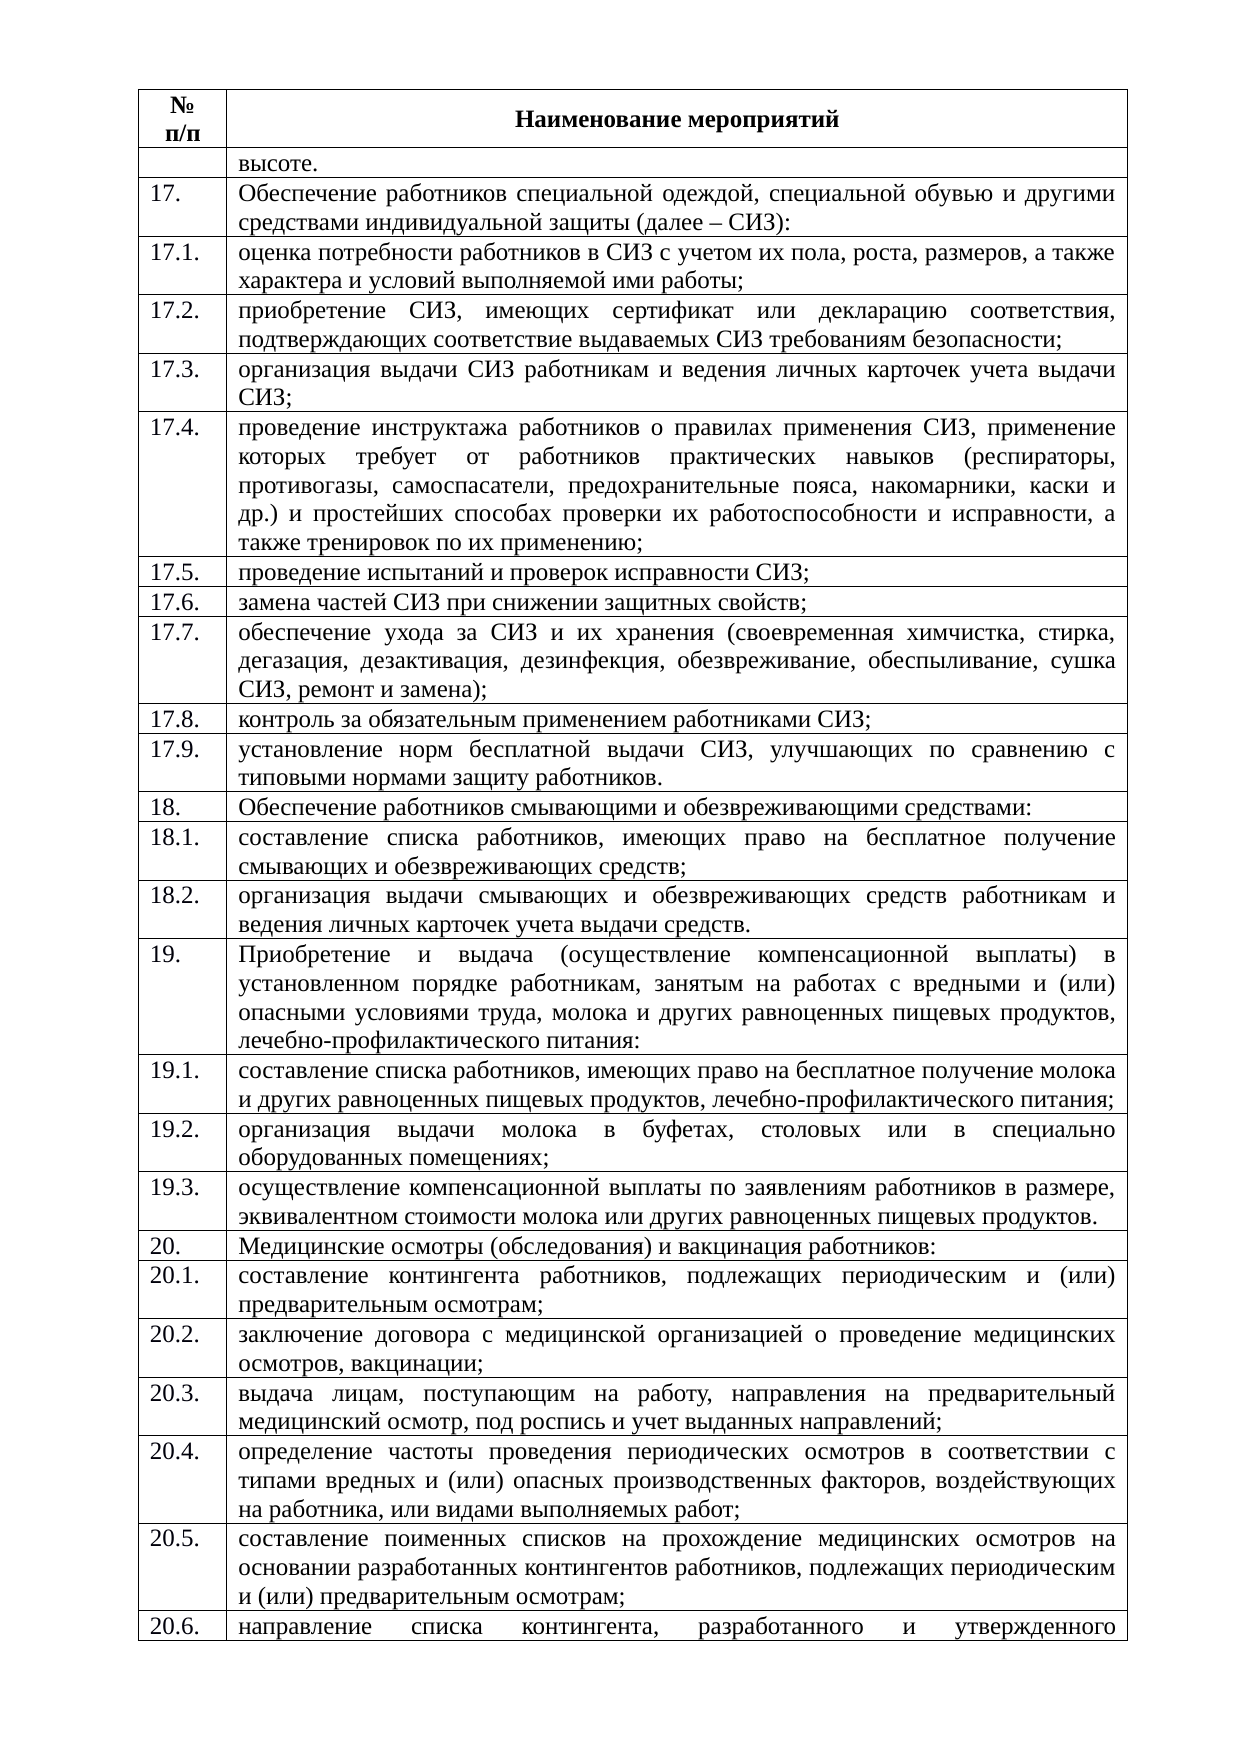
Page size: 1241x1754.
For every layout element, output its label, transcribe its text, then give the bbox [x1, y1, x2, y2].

table_cell Обеспечение работников специальной одеждой, специальной обувью и другими средствами индивидуальной защиты (далее – СИЗ): [227, 178, 1127, 236]
table_cell [139, 1231, 226, 1259]
table_cell составление контингента работников, подлежащих периодическим и (или) предварительным осмотрам; [227, 1261, 1127, 1318]
table_cell определение частоты проведения периодических осмотров в соответствии с типами вредных и (или) опасных производственных факторов, воздействующих на работника, или видами выполняемых работ; [227, 1436, 1127, 1522]
table_cell [139, 617, 226, 703]
table_cell [139, 822, 226, 879]
table_cell оценка потребности работников в СИЗ с учетом их пола, роста, размеров, а также характера и условий выполняемой ими работы; [227, 237, 1127, 294]
table_cell [139, 1611, 226, 1639]
table_cell проведение испытаний и проверок исправности СИЗ; [227, 557, 1127, 586]
table_cell приобретение СИЗ, имеющих сертификат или декларацию соответствия, подтверждающих соответствие выдаваемых СИЗ требованиям безопасности; [227, 295, 1127, 353]
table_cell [227, 148, 1127, 177]
table_cell составление списка работников, имеющих право на бесплатное получение смывающих и обезвреживающих средств; [227, 822, 1127, 879]
table_cell заключение договора с медицинской организацией о проведение медицинских осмотров, вакцинации; [227, 1319, 1127, 1377]
table_cell [139, 587, 226, 616]
table_cell Обеспечение работников смывающими и обезвреживающими средствами: [227, 792, 1127, 821]
table_cell [139, 1055, 226, 1113]
table_cell Приобретение и выдача (осуществление компенсационной выплаты) в установленном порядке работникам, занятым на работах с вредными и (или) опасными условиями труда, молока и других равноценных пищевых продуктов, лечебно-профилактического питания: [227, 939, 1127, 1054]
table_cell установление норм бесплатной выдачи СИЗ, улучшающих по сравнению с типовыми нормами защиту работников. [227, 734, 1127, 791]
table_cell [139, 1378, 226, 1435]
table_header № п/п [139, 90, 226, 147]
table_cell [139, 557, 226, 586]
table_cell организация выдачи молока в буфетах, столовых или в специально оборудованных помещениях; [227, 1114, 1127, 1171]
table_cell [139, 1261, 226, 1318]
table_cell [139, 295, 226, 353]
table_cell замена частей СИЗ при снижении защитных свойств; [227, 587, 1127, 616]
table_header Наименование мероприятий [227, 90, 1127, 147]
table_cell контроль за обязательным применением работниками СИЗ; [227, 704, 1127, 733]
table_cell организация выдачи смывающих и обезвреживающих средств работникам и ведения личных карточек учета выдачи средств. [227, 881, 1127, 938]
table_cell осуществление компенсационной выплаты по заявлениям работников в размере, эквивалентном стоимости молока или других равноценных пищевых продуктов. [227, 1172, 1127, 1230]
table_cell выдача лицам, поступающим на работу, направления на предварительный медицинский осмотр, под роспись и учет выданных направлений; [227, 1378, 1127, 1435]
table_cell составление поименных списков на прохождение медицинских осмотров на основании разработанных контингентов работников, подлежащих периодическим и (или) предварительным осмотрам; [227, 1524, 1127, 1610]
table_cell обеспечение ухода за СИЗ и их хранения (своевременная химчистка, стирка, дегазация, дезактивация, дезинфекция, обезвреживание, обеспыливание, сушка СИЗ, ремонт и замена); [227, 617, 1127, 703]
table_cell составление списка работников, имеющих право на бесплатное получение молока и других равноценных пищевых продуктов, лечебно-профилактического питания; [227, 1055, 1127, 1113]
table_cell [227, 1611, 1127, 1639]
table_cell проведение инструктажа работников о правилах применения СИЗ, применение которых требует от работников практических навыков (респираторы, противогазы, самоспасатели, предохранительные пояса, накомарники, каски и др.) и простейших способах проверки их работоспособности и исправности, а также тренировок по их применению; [227, 412, 1127, 556]
table_cell [139, 939, 226, 1054]
table_cell [139, 354, 226, 411]
table_cell [139, 1319, 226, 1377]
table_cell [139, 792, 226, 821]
table_cell [139, 1436, 226, 1522]
table_cell организация выдачи СИЗ работникам и ведения личных карточек учета выдачи СИЗ; [227, 354, 1127, 411]
table_cell [139, 148, 226, 177]
table_cell [139, 1114, 226, 1171]
table_cell [139, 1172, 226, 1230]
table_cell Медицинские осмотры (обследования) и вакцинация работников: [227, 1231, 1127, 1259]
table_cell [139, 1524, 226, 1610]
table_cell [139, 881, 226, 938]
table_cell [139, 412, 226, 556]
table_cell [139, 734, 226, 791]
table_cell [139, 704, 226, 733]
table_cell [139, 237, 226, 294]
table_cell [139, 178, 226, 236]
